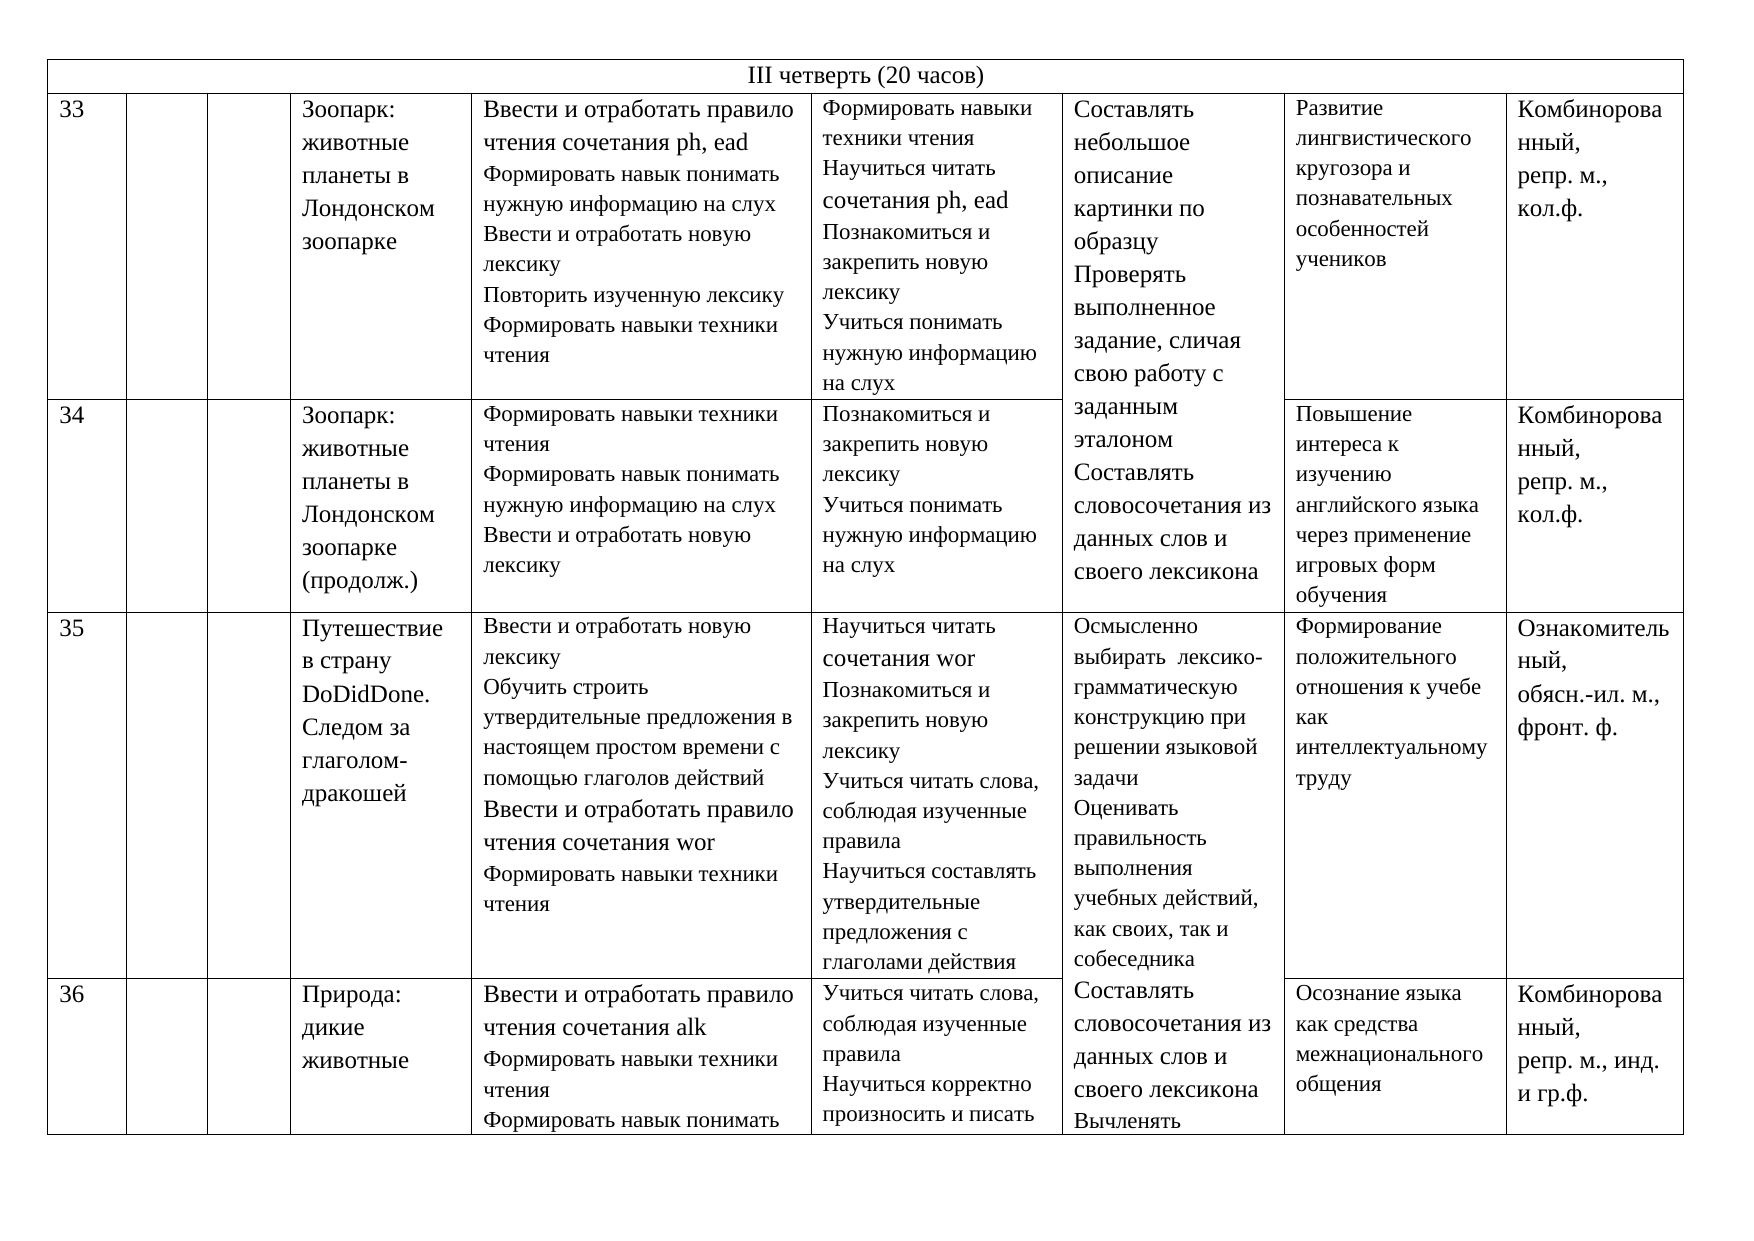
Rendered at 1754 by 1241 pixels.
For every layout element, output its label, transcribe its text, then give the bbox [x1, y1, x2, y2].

table_cell III четверть (20 часов) [48, 60, 1683, 93]
table_cell Комбинорованный, репр. м., кол.ф. [1507, 400, 1683, 612]
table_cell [291, 979, 471, 1133]
table_cell Научиться читать сочетания wor Познакомиться и закрепить новую лексику Учиться читать слова, соблюдая изученные правила Научиться составлять утвердительные предложения с глаголами действия [812, 613, 1062, 978]
table_cell Комбинорованный, репр. м., кол.ф. [1507, 94, 1683, 399]
table_cell 33 [48, 94, 126, 399]
table_cell Формировать навыки техники чтения Научиться читать сочетания ph, ead Познакомиться и закрепить новую лексику Учиться понимать нужную информацию на слух [812, 94, 1062, 399]
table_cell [472, 979, 811, 1133]
table_cell [127, 979, 207, 1133]
table_cell 34 [48, 400, 126, 612]
table_cell Формирование положительного отношения к учебе как интеллектуальному труду [1285, 613, 1506, 978]
table_cell Ввести и отработать новую лексику Обучить строить утвердительные предложения в настоящем простом времени с помощью глаголов действий Ввести и отработать правило чтения сочетания wor Формировать навыки техники чтения [472, 613, 811, 978]
table_cell [127, 613, 207, 978]
table_cell [208, 979, 290, 1133]
table_cell [127, 94, 207, 399]
table_cell Составлять небольшое описание картинки по образцу Проверять выполненное задание, сличая свою работу с заданным эталоном Составлять словосочетания из данных слов и своего лексикона [1063, 94, 1284, 612]
table_cell 36 [48, 979, 126, 1133]
table_cell Формировать навыки техники чтения Формировать навык понимать нужную информацию на слух Ввести и отработать новую лексику [472, 400, 811, 612]
table_cell [208, 613, 290, 978]
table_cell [812, 979, 1062, 1133]
table_cell Ввести и отработать правило чтения сочетания ph, ead Формировать навык понимать нужную информацию на слух Ввести и отработать новую лексику Повторить изученную лексику Формировать навыки техники чтения [472, 94, 811, 399]
table_cell [127, 400, 207, 612]
table_cell Зоопарк: животные планеты в Лондонском зоопарке [291, 94, 471, 399]
table_cell Развитие лингвистического кругозора и познавательных особенностей учеников [1285, 94, 1506, 399]
table_cell [208, 400, 290, 612]
table_cell Познакомиться и закрепить новую лексику Учиться понимать нужную информацию на слух [812, 400, 1062, 612]
table_cell Ознакомительный, обясн.-ил. м., фронт. ф. [1507, 613, 1683, 978]
table_cell 35 [48, 613, 126, 978]
table_cell Повышение интереса к изучению английского языка через применение игровых форм обучения [1285, 400, 1506, 612]
table_cell Осмысленно выбирать лексико-грамматическую конструкцию при решении языковой задачи Оценивать правильность выполнения учебных действий, как своих, так и собеседника Составлять словосочетания из данных слов и своего лексикона Вычленять необходимую информацию в воспринимаемом на слух тексте [1063, 613, 1284, 1133]
table_cell [208, 94, 290, 399]
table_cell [1507, 979, 1683, 1133]
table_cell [1285, 979, 1506, 1133]
table_cell Путешествие в страну DoDidDone. Следом за глаголом-дракошей [291, 613, 471, 978]
table_cell Зоопарк: животные планеты в Лондонском зоопарке (продолж.) [291, 400, 471, 612]
